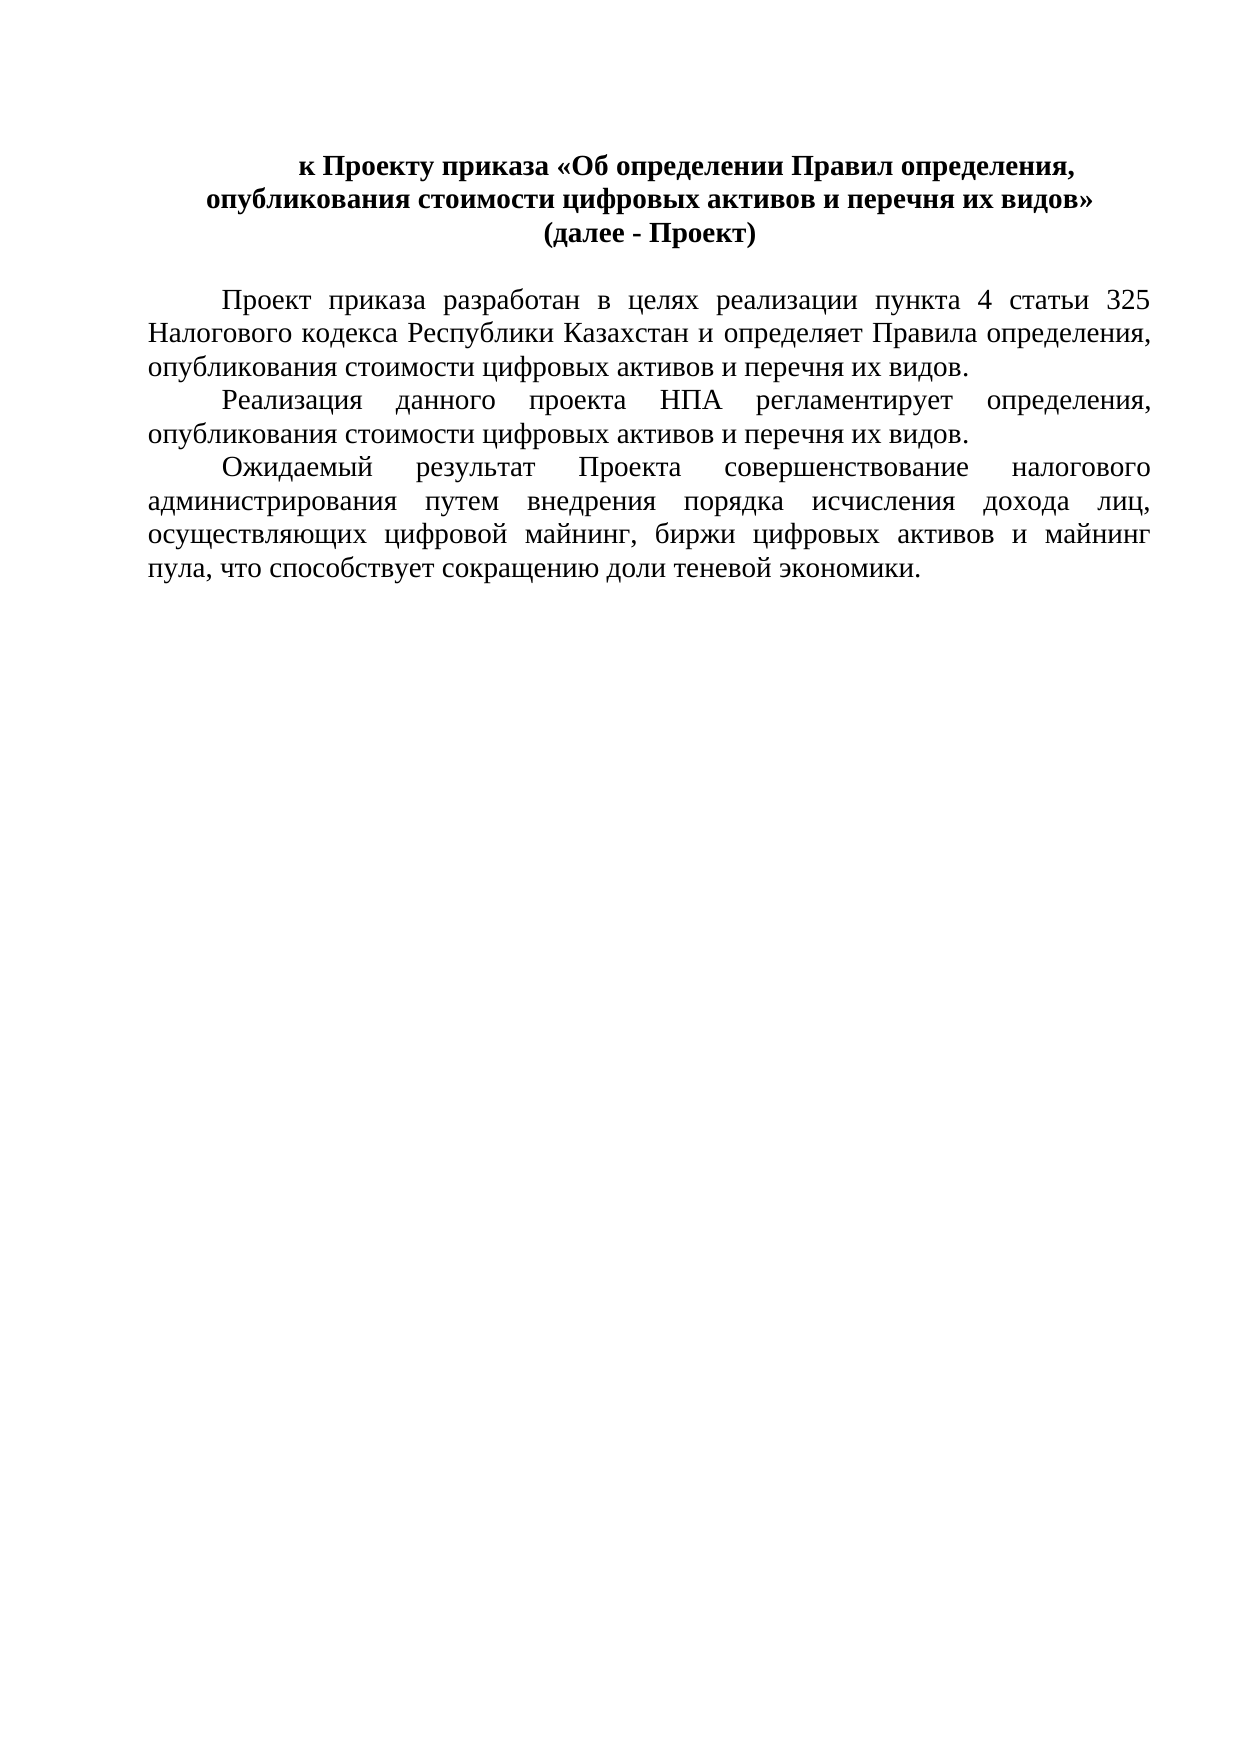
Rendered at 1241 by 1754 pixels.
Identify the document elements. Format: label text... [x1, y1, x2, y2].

text Реализация данного проекта НПА регламентирует определения, опубликования стоимости цифровых активов и перечня их видов. [148, 382, 1152, 449]
text Проект приказа разработан в целях реализации пункта 4 статьи 325 Налогового кодекса Республики Казахстан и определяет Правила определения, опубликования стоимости цифровых активов и перечня их видов. [148, 282, 1152, 382]
text к Проекту приказа «Об определении Правил определения, опубликования стоимости цифровых активов и перечня их видов» [148, 148, 1152, 215]
text Ожидаемый результат Проекта совершенствование налогового администрирования путем внедрения порядка исчисления дохода лиц, осуществляющих цифровой майнинг, биржи цифровых активов и майнинг пула, что способствует сокращению доли теневой экономики. [148, 449, 1152, 584]
subtitle (далее - Проект) [148, 215, 1152, 248]
